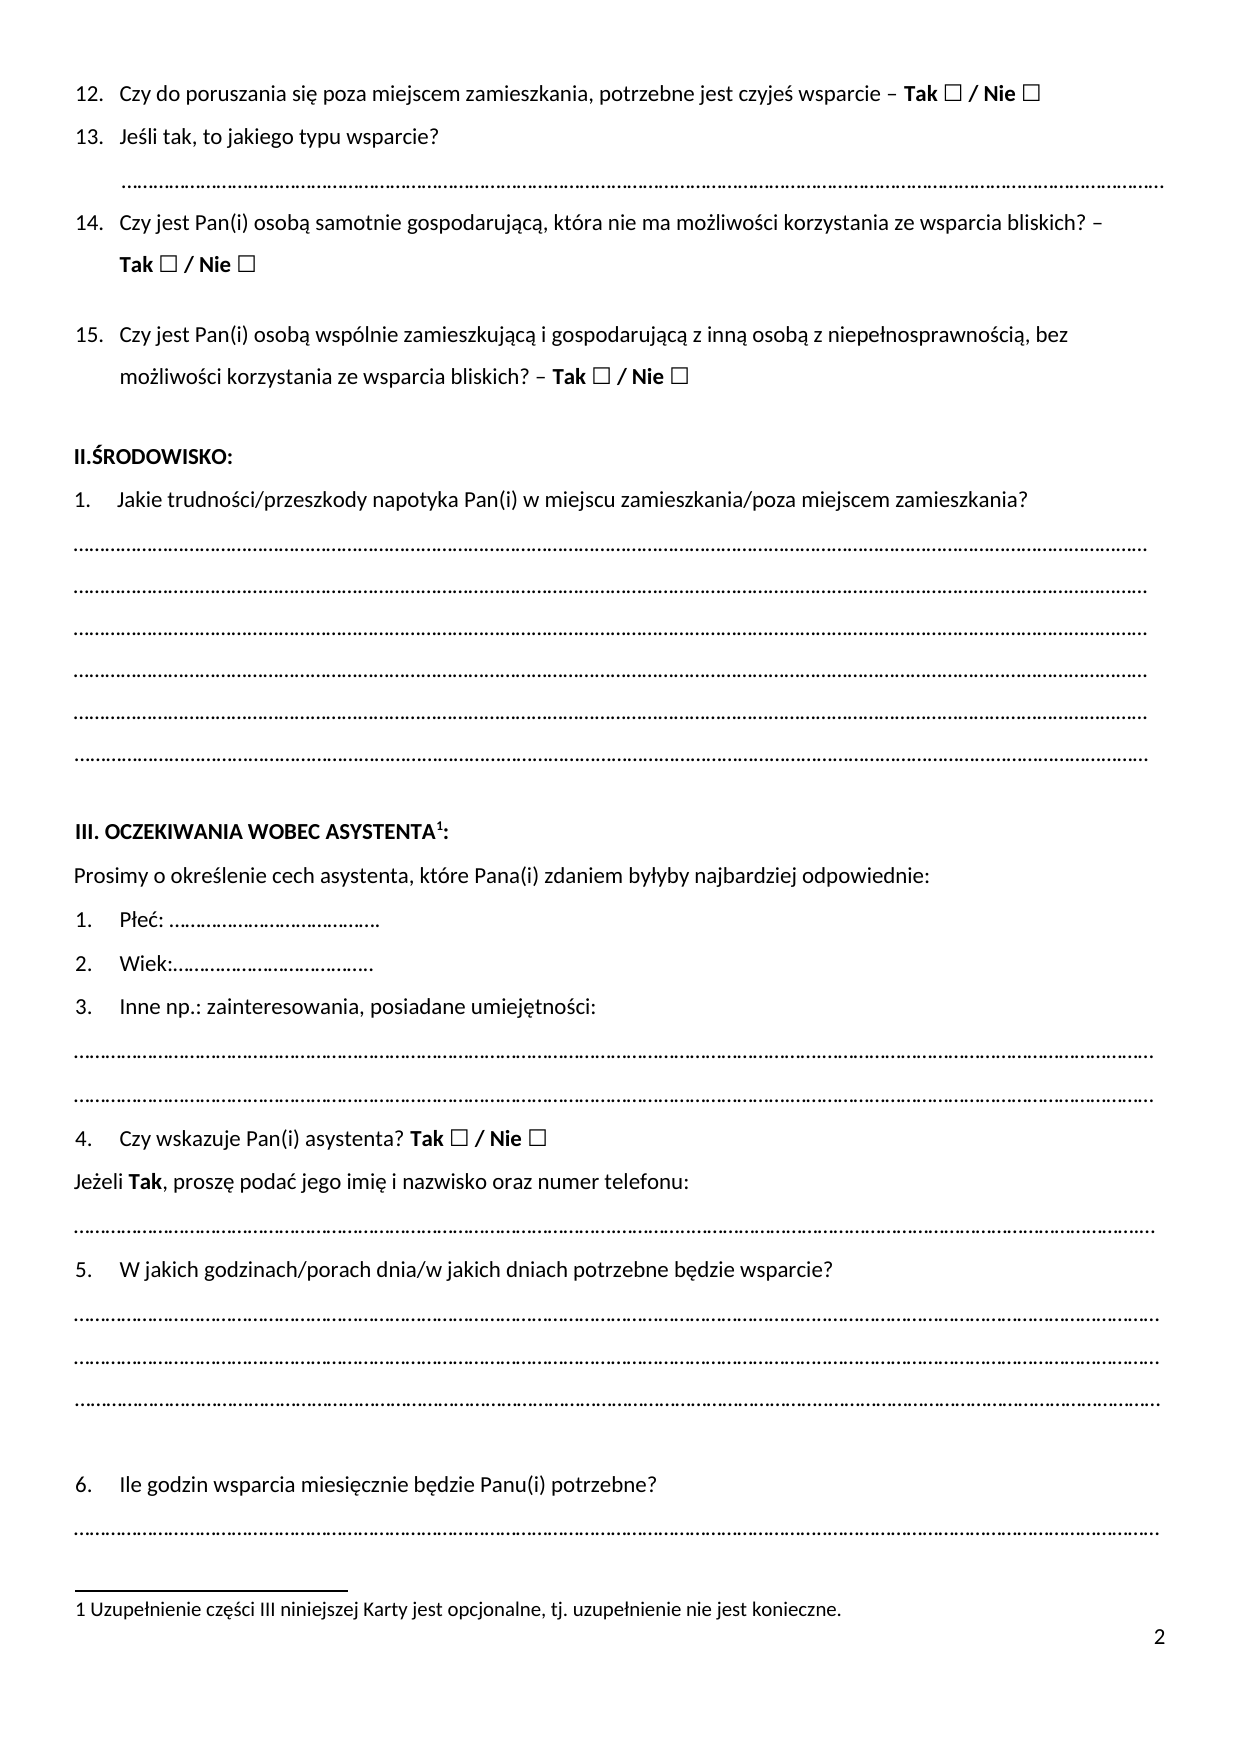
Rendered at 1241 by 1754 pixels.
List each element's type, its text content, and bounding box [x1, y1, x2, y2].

text …………………………………………………………………………………………………………………………….……………………………………………………… [73, 1036, 1165, 1064]
list Płeć: …………………………………. [75, 905, 1165, 933]
list Wiek:……………………………….. [75, 949, 1165, 977]
text …………………………………………………………………………………………………………………………………………………………………………………… [73, 529, 1165, 557]
text Jeżeli Tak, proszę podać jego imię i nazwisko oraz numer telefonu: [73, 1167, 1165, 1195]
text ……………………………………………………………………………………………………………………………………………………………………………… [75, 166, 1165, 194]
list Czy wskazuje Pan(i) asystenta? Tak ☐ / Nie ☐ [75, 1124, 1165, 1152]
text …………………………………………………………………………………………………………………………………………………………………………………… [73, 655, 1165, 683]
list Czy jest Pan(i) osobą wspólnie zamieszkującą i gospodarującą z inną osobą z niepełnosprawnością, bez możliwości korzystania ze wsparcia bliskich? – Tak ☐ / Nie ☐ [75, 320, 1165, 390]
list Czy jest Pan(i) osobą samotnie gospodarującą, która nie ma możliwości korzystania ze wsparcia bliskich? – Tak ☐ / Nie ☐ [75, 208, 1165, 278]
text II.ŚRODOWISKO: [73, 442, 1165, 470]
text ……………………………………………………………………………………………………………………………..……………………………………………………… [73, 1299, 1165, 1327]
list W jakich godzinach/porach dnia/w jakich dniach potrzebne będzie wsparcie? [75, 1255, 1165, 1283]
text ……………………………………………………………………………………………………………………………..……………………………………………………… [73, 1513, 1165, 1542]
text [73, 1342, 1165, 1412]
list Czy do poruszania się poza miejscem zamieszkania, potrzebne jest czyjeś wsparcie – Tak ☐ / Nie ☐ [75, 79, 1165, 107]
text 1. Jakie trudności/przeszkody napotyka Pan(i) w miejscu zamieszkania/poza miejscem zamieszkania? [73, 485, 1165, 513]
list Jeśli tak, to jakiego typu wsparcie? [75, 122, 1165, 151]
list Inne np.: zainteresowania, posiadane umiejętności: [75, 992, 1165, 1020]
text ………………………………………………………………………………………….…………..………………………………………………………………………….… [73, 1211, 1165, 1239]
text …………………………………………………………………………………………………………………………………………………………………………………… …………………………………………………………………………………………………………………………………………………………………………………… [73, 697, 1165, 767]
text Prosimy o określenie cech asystenta, które Pana(i) zdaniem byłyby najbardziej odpowiednie: [73, 861, 1165, 889]
list Ile godzin wsparcia miesięcznie będzie Panu(i) potrzebne? [75, 1470, 1165, 1498]
text III. OCZEKIWANIA WOBEC ASYSTENTA: [75, 817, 1165, 846]
text ……………………………………………………………………………………………………………………….…………………………………………………………… [73, 1080, 1165, 1108]
text …………………………………………………………………………………………………………………………………………………………………………………… [73, 613, 1165, 641]
text …………………………………………………………………………………………………………………………………………………………………………………… [73, 571, 1165, 599]
